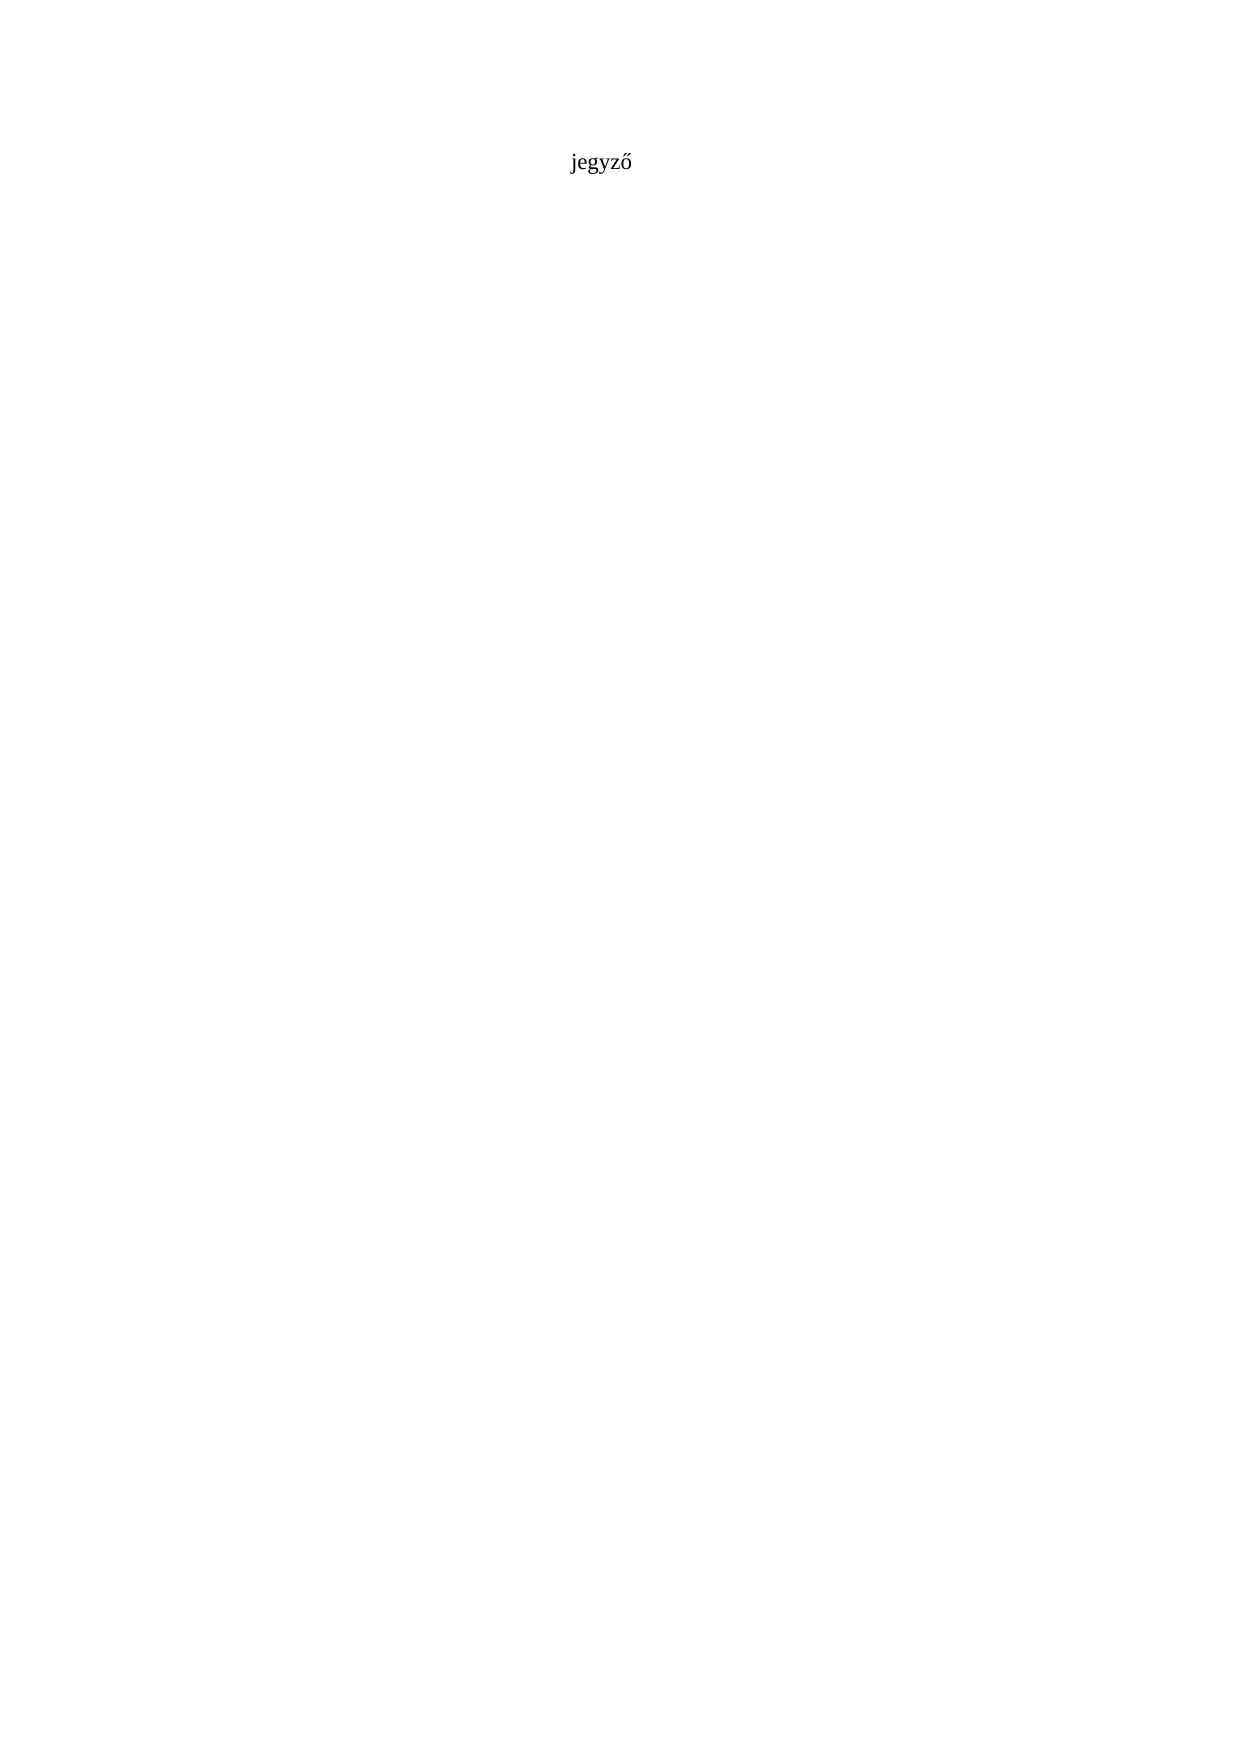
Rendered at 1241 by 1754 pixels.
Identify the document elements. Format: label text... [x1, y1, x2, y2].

text jegyző [148, 148, 1092, 174]
